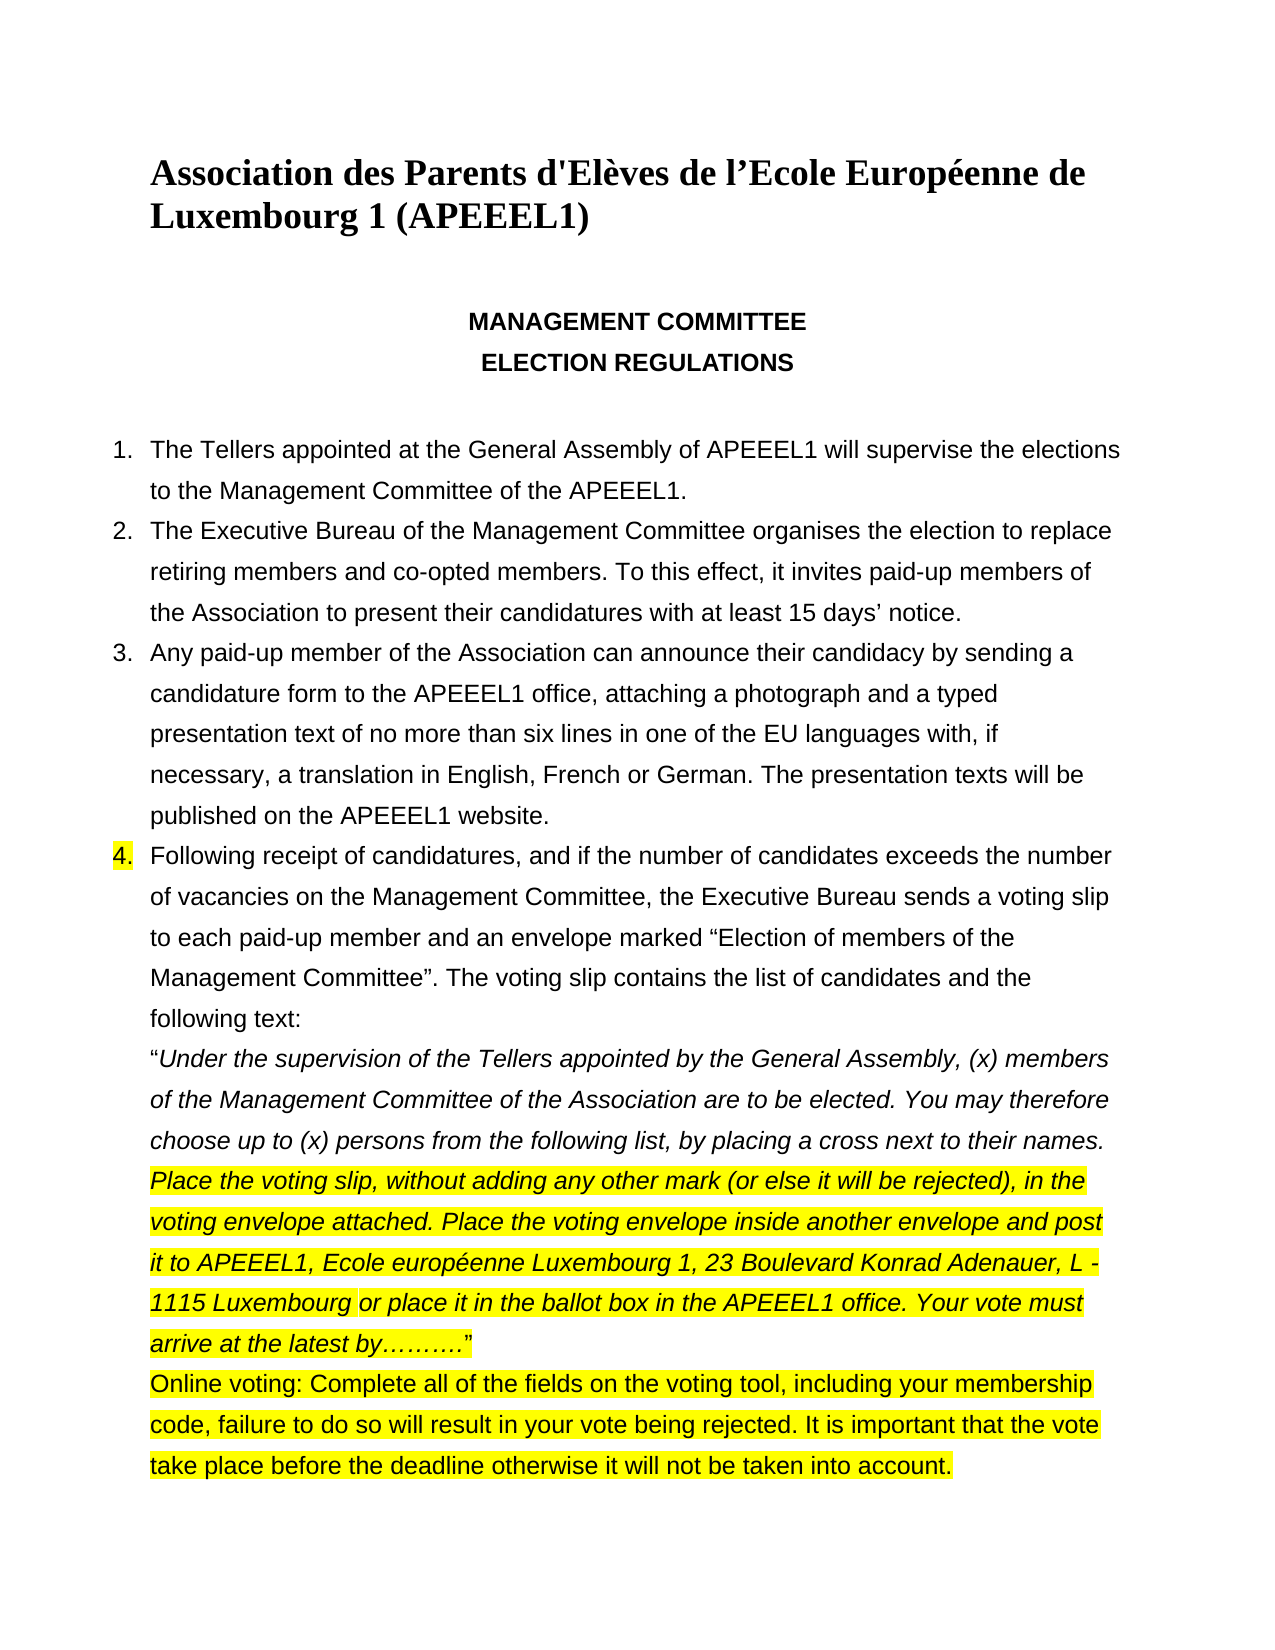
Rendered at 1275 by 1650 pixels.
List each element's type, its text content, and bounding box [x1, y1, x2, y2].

text Online voting: Complete all of the fields on the voting tool, including your membership code, failure to do so will result in your vote being rejected. It is important that the vote take place before the deadline otherwise it will not be taken into account. [150, 1358, 1125, 1479]
subtitle Association des Parents d'Elèves de l’Ecole Européenne de Luxembourg 1 (APEEEL1) [150, 150, 1125, 236]
text MANAGEMENT COMMITTEE [150, 307, 1125, 335]
list The Tellers appointed at the General Assembly of APEEEL1 will supervise the elections to the Management Committee of the APEEEL1. [112, 423, 1125, 504]
list Following receipt of candidatures, and if the number of candidates exceeds the number of vacancies on the Management Committee, the Executive Bureau sends a voting slip to each paid-up member and an envelope marked “Election of members of the Management Committee”. The voting slip contains the list of candidates and the following text: “Under the supervision of the Tellers appointed by the General Assembly, (x) members of the Management Committee of the Association are to be elected. You may therefore choose up to (x) persons from the following list, by placing a cross next to their names. Place the voting slip, without adding any other mark (or else it will be rejected), in the voting envelope attached. Place the voting envelope inside another envelope and post it to APEEEL1, Ecole européenne Luxembourg 1, 23 Boulevard Konrad Adenauer, L - 1115 Luxembourg or place it in the ballot box in the APEEEL1 office. Your vote must arrive at the latest by……….” [112, 829, 1125, 1358]
list The Executive Bureau of the Management Committee organises the election to replace retiring members and co-opted members. To this effect, it invites paid-up members of the Association to present their candidatures with at least 15 days’ notice. [112, 504, 1125, 626]
text ELECTION REGULATIONS [150, 348, 1125, 377]
list Any paid-up member of the Association can announce their candidacy by sending a candidature form to the APEEEL1 office, attaching a photograph and a typed presentation text of no more than six lines in one of the EU languages with, if necessary, a translation in English, French or German. The presentation texts will be published on the APEEEL1 website. [112, 626, 1125, 829]
